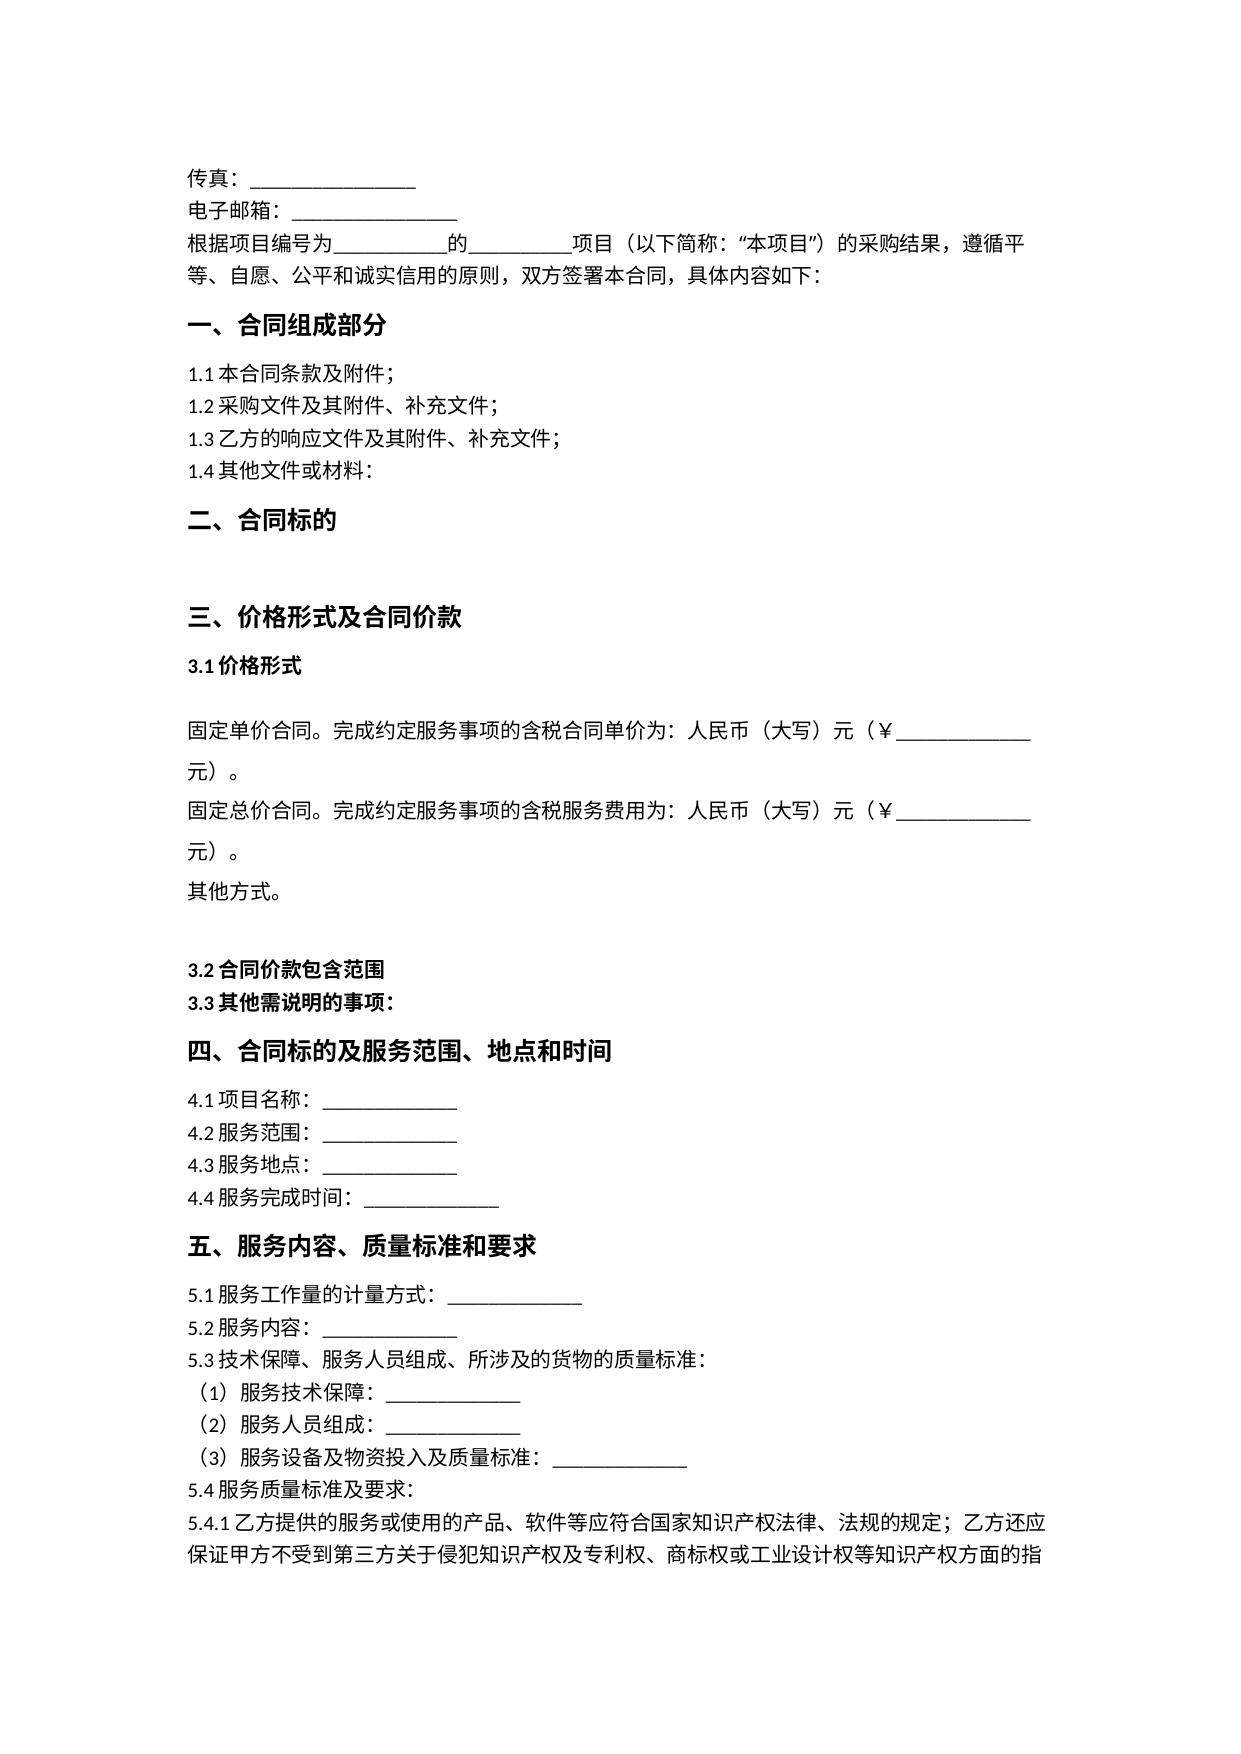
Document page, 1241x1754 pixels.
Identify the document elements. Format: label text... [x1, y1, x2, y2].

text 4.1项目名称：_____________ [187, 1083, 1053, 1116]
text 4.4服务完成时间：_____________ [187, 1181, 1053, 1213]
text 5.4服务质量标准及要求： [187, 1473, 1053, 1506]
text 四、合同标的及服务范围、地点和时间 [187, 1018, 1053, 1083]
text 固定单价合同。完成约定服务事项的含税合同单价为：人民币（大写）元（￥_____________元）。 [187, 714, 1053, 788]
text 1.1本合同条款及附件； [187, 357, 1053, 389]
text 传真：________________ [187, 162, 1053, 194]
text 4.2服务范围：_____________ [187, 1116, 1053, 1148]
text 3.3其他需说明的事项： [187, 986, 1053, 1018]
text 3.2合同价款包含范围 [187, 953, 1053, 986]
text （3）服务设备及物资投入及质量标准：_____________ [187, 1441, 1053, 1473]
text 二、合同标的 [187, 487, 1053, 584]
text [187, 1506, 1053, 1571]
text 1.3乙方的响应文件及其附件、补充文件； [187, 422, 1053, 454]
text 4.3服务地点：_____________ [187, 1148, 1053, 1181]
text 3.1价格形式 [187, 649, 1053, 682]
text 三、价格形式及合同价款 [187, 584, 1053, 649]
text 五、服务内容、质量标准和要求 [187, 1213, 1053, 1278]
text 1.2采购文件及其附件、补充文件； [187, 389, 1053, 422]
text 一、合同组成部分 [187, 292, 1053, 357]
text 5.1服务工作量的计量方式：_____________ [187, 1278, 1053, 1311]
text （2）服务人员组成：_____________ [187, 1408, 1053, 1441]
text 1.4其他文件或材料： [187, 454, 1053, 487]
text 固定总价合同。完成约定服务事项的含税服务费用为：人民币（大写）元（￥_____________元）。 [187, 795, 1053, 868]
text 电子邮箱：________________ [187, 194, 1053, 227]
text 5.2服务内容：_____________ [187, 1311, 1053, 1343]
text （1）服务技术保障：_____________ [187, 1376, 1053, 1408]
text 5.3技术保障、服务人员组成、所涉及的货物的质量标准： [187, 1343, 1053, 1376]
text 根据项目编号为___________的__________项目（以下简称：“本项目”）的采购结果，遵循平等、自愿、公平和诚实信用的原则，双方签署本合同，具体内容如下： [187, 227, 1053, 292]
text 其他方式。 [187, 875, 1053, 907]
